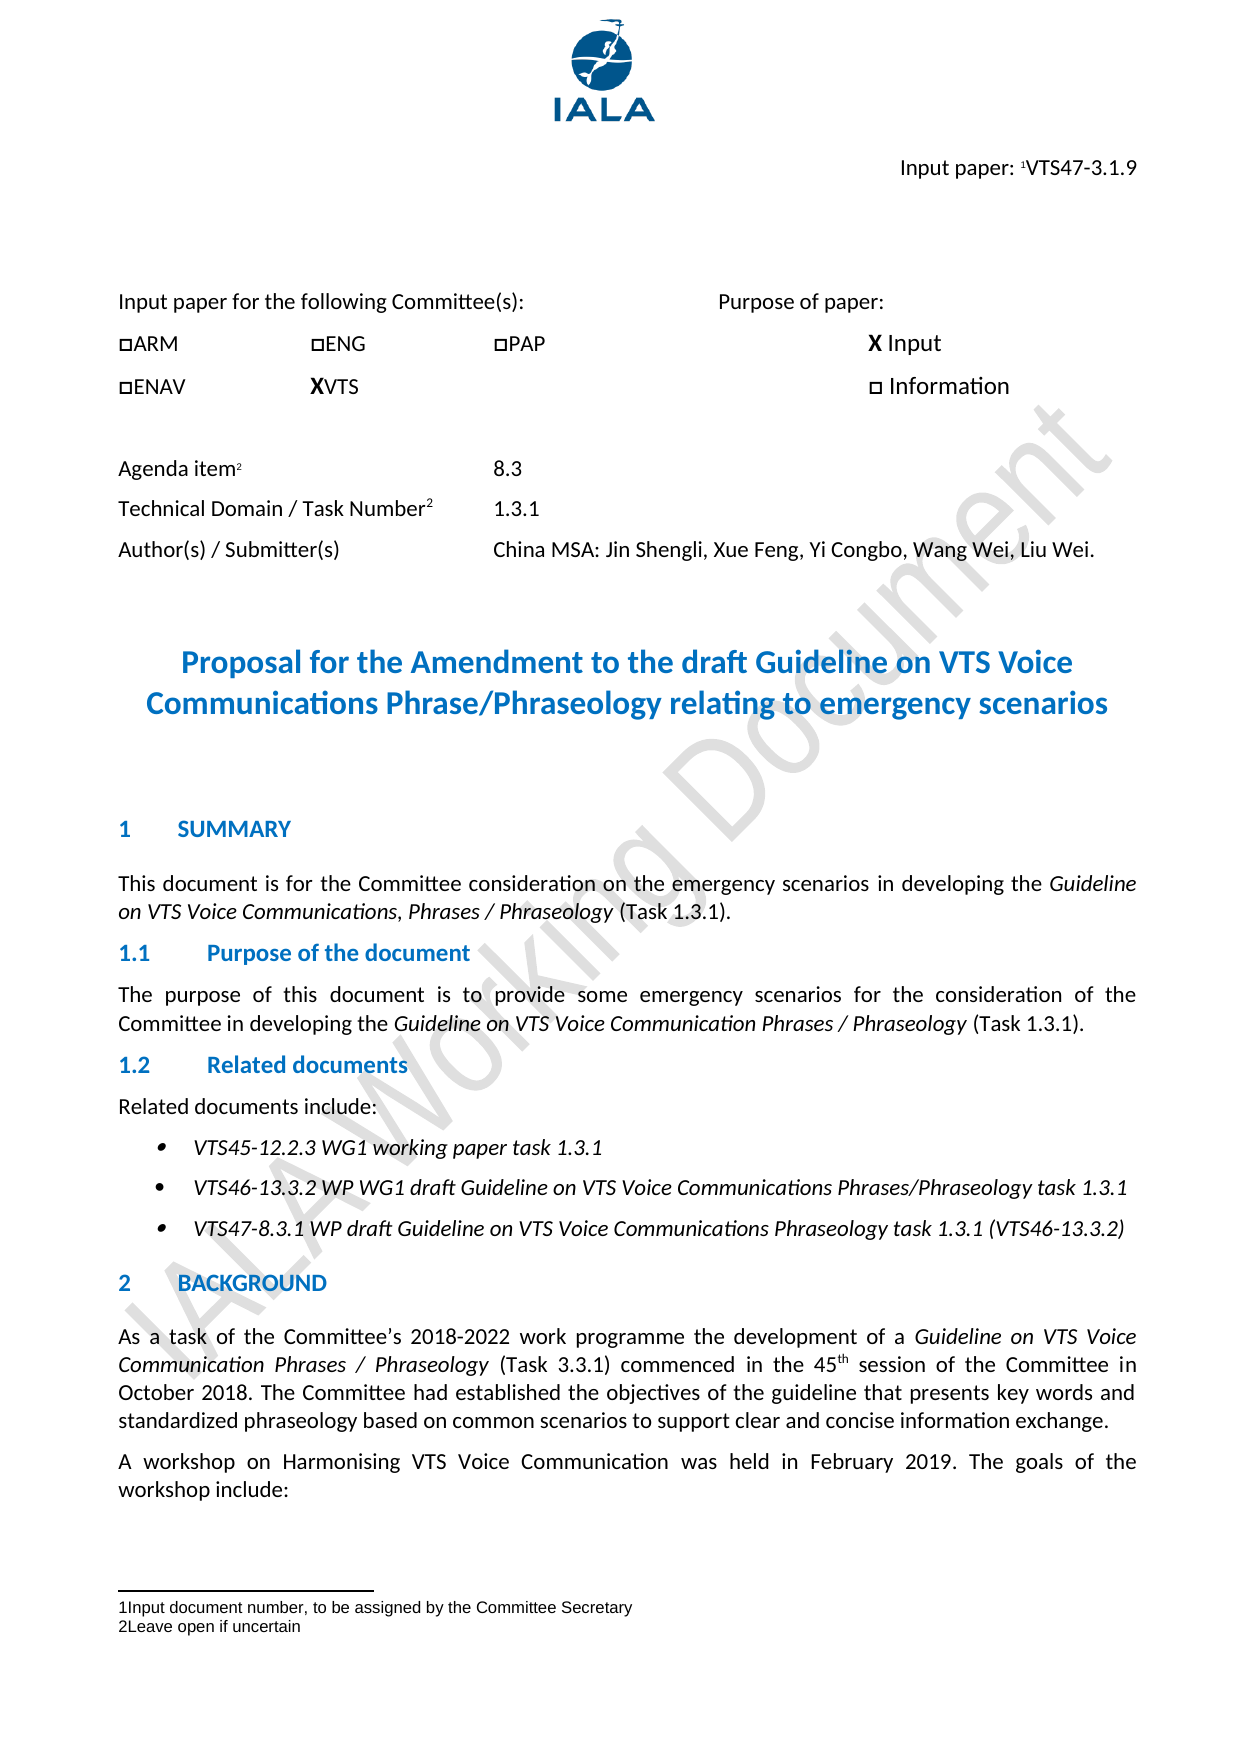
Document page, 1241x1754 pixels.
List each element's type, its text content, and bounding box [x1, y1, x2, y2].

subtitle Summary [118, 813, 1137, 844]
picture [532, 7, 672, 144]
subtitle Background [118, 1267, 1137, 1297]
list VTS45-12.2.3 WG1 working paper task 1.3.1 [156, 1133, 1137, 1161]
text Technical Domain / Task Number2 1.3.1 [118, 494, 1137, 523]
title Proposal for the Amendment to the draft Guideline on VTS Voice Communications Phrase/Phraseology relating to emergency scenarios [118, 641, 1137, 723]
subtitle Related documents [118, 1049, 1137, 1080]
text □ARM □ENG □PAP X Input [118, 327, 1137, 358]
text Related documents include: [118, 1092, 1137, 1120]
text □ENAV XVTS □ Information [118, 371, 1137, 401]
text Input paper for the following Committee(s): Purpose of paper: [118, 287, 1137, 315]
text The purpose of this document is to provide some emergency scenarios for the consideration of the Committee in developing the Guideline on VTS Voice Communication Phrases / Phraseology (Task 1.3.1). [118, 981, 1137, 1037]
list VTS47-8.3.1 WP draft Guideline on VTS Voice Communications Phraseology task 1.3.1 (VTS46-13.3.2) [156, 1214, 1137, 1242]
text Author(s) / Submitter(s) China MSA: Jin Shengli, Xue Feng, Yi Congbo, Wang Wei, Liu Wei. [118, 535, 1137, 563]
text This document is for the Committee consideration on the emergency scenarios in developing the Guideline on VTS Voice Communications, Phrases / Phraseology (Task 1.3.1). [118, 869, 1137, 925]
text A workshop on Harmonising VTS Voice Communication was held in February 2019. The goals of the workshop include: [118, 1447, 1137, 1503]
text Input paper: VTS47-3.1.9 [118, 153, 1137, 181]
subtitle Purpose of the document [118, 938, 1137, 968]
text As a task of the Committee’s 2018-2022 work programme the development of a Guideline on VTS Voice Communication Phrases / Phraseology (Task 3.3.1) commenced in the 45th session of the Committee in October 2018. The Committee had established the objectives of the guideline that presents key words and standardized phraseology based on common scenarios to support clear and concise information exchange. [118, 1322, 1137, 1434]
list VTS46-13.3.2 WP WG1 draft Guideline on VTS Voice Communications Phrases/Phraseology task 1.3.1 [156, 1173, 1137, 1201]
text Agenda item 8.3 [118, 454, 1137, 482]
